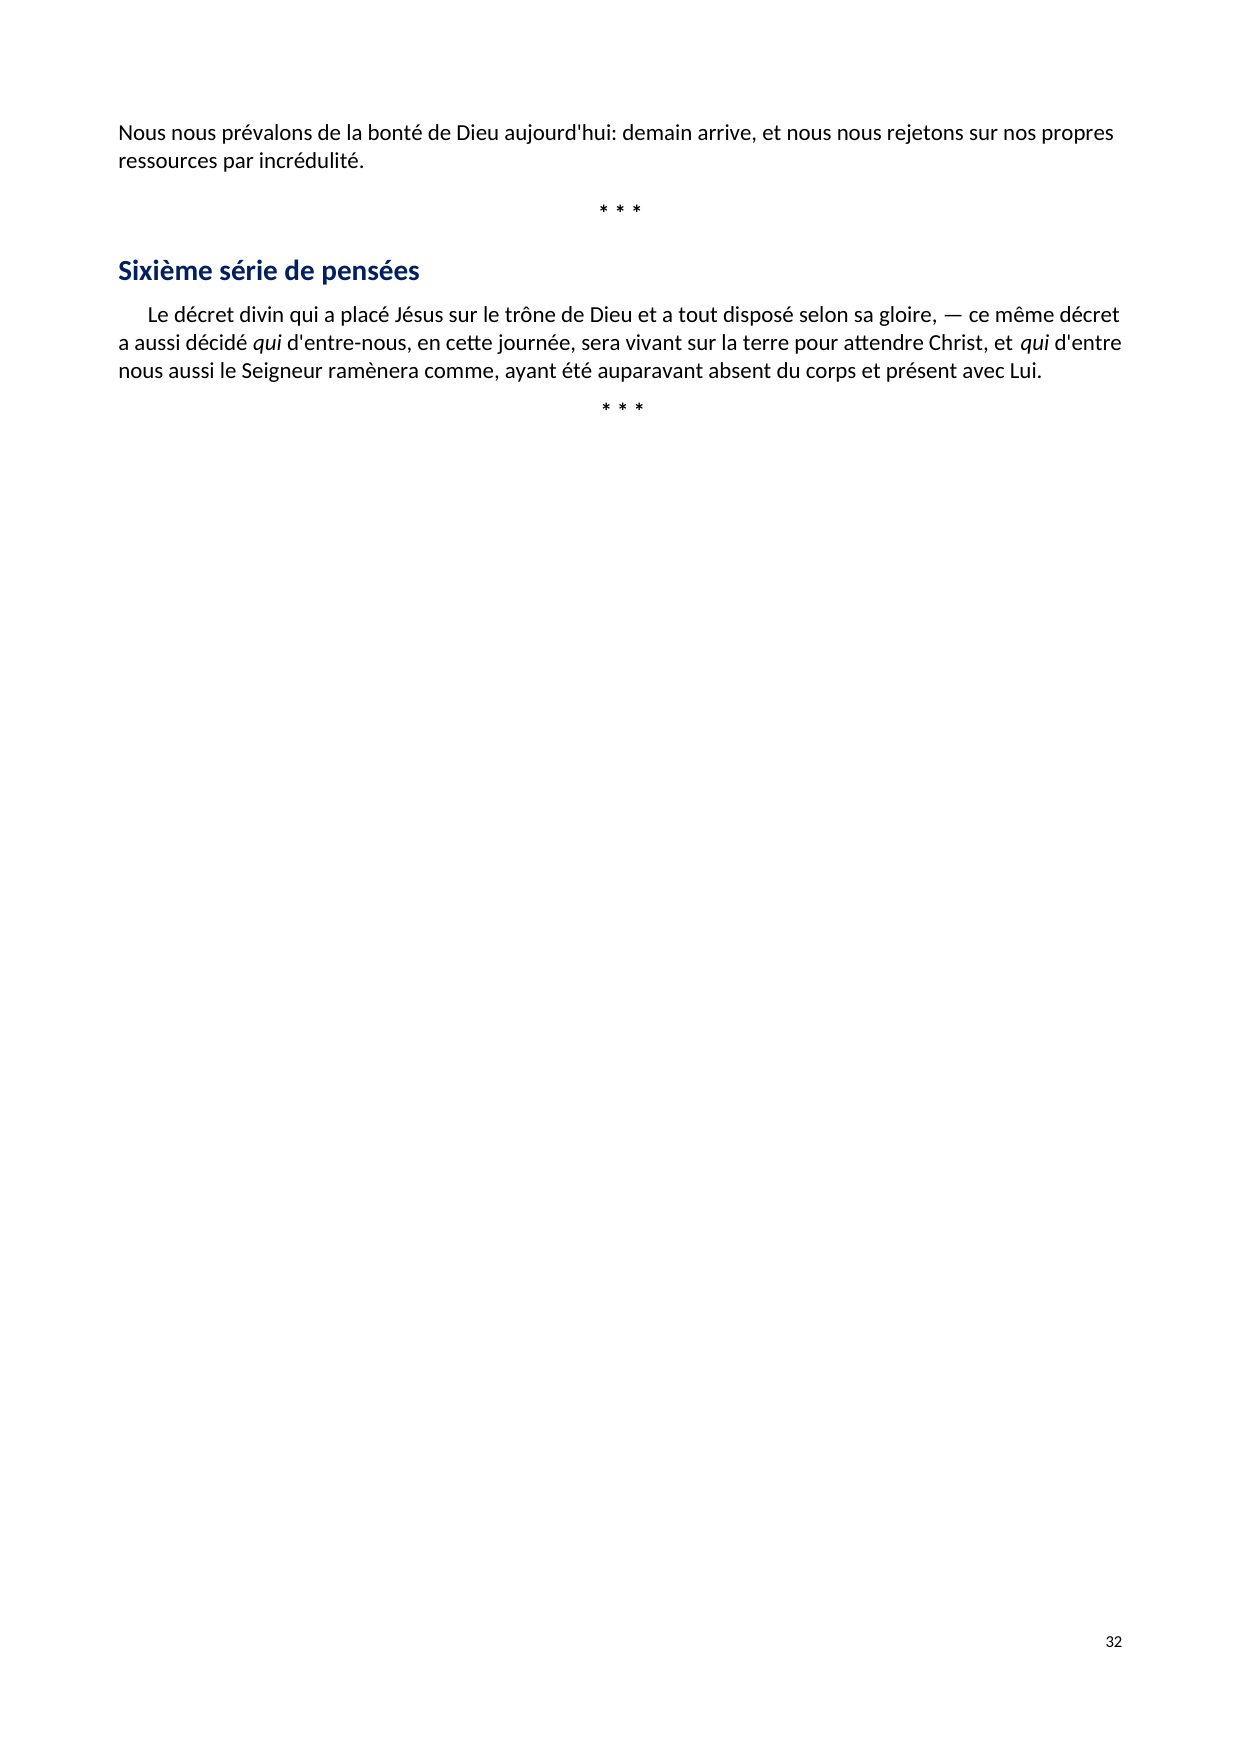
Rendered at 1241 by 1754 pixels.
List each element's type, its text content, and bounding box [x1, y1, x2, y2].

text Nous nous prévalons de la bonté de Dieu aujourd'hui: demain arrive, et nous nous rejetons sur nos propres ressources par incrédulité. [118, 118, 1122, 174]
subtitle Sixième série de pensées [118, 252, 1122, 288]
text * * * [118, 199, 1122, 227]
text Le décret divin qui a placé Jésus sur le trône de Dieu et a tout disposé selon sa gloire, — ce même décret a aussi décidé qui d'entre-nous, en cette journée, sera vivant sur la terre pour attendre Christ, et qui d'entre nous aussi le Seigneur ramènera comme, ayant été auparavant absent du corps et présent avec Lui. [118, 300, 1122, 384]
text * * * [118, 397, 1122, 425]
